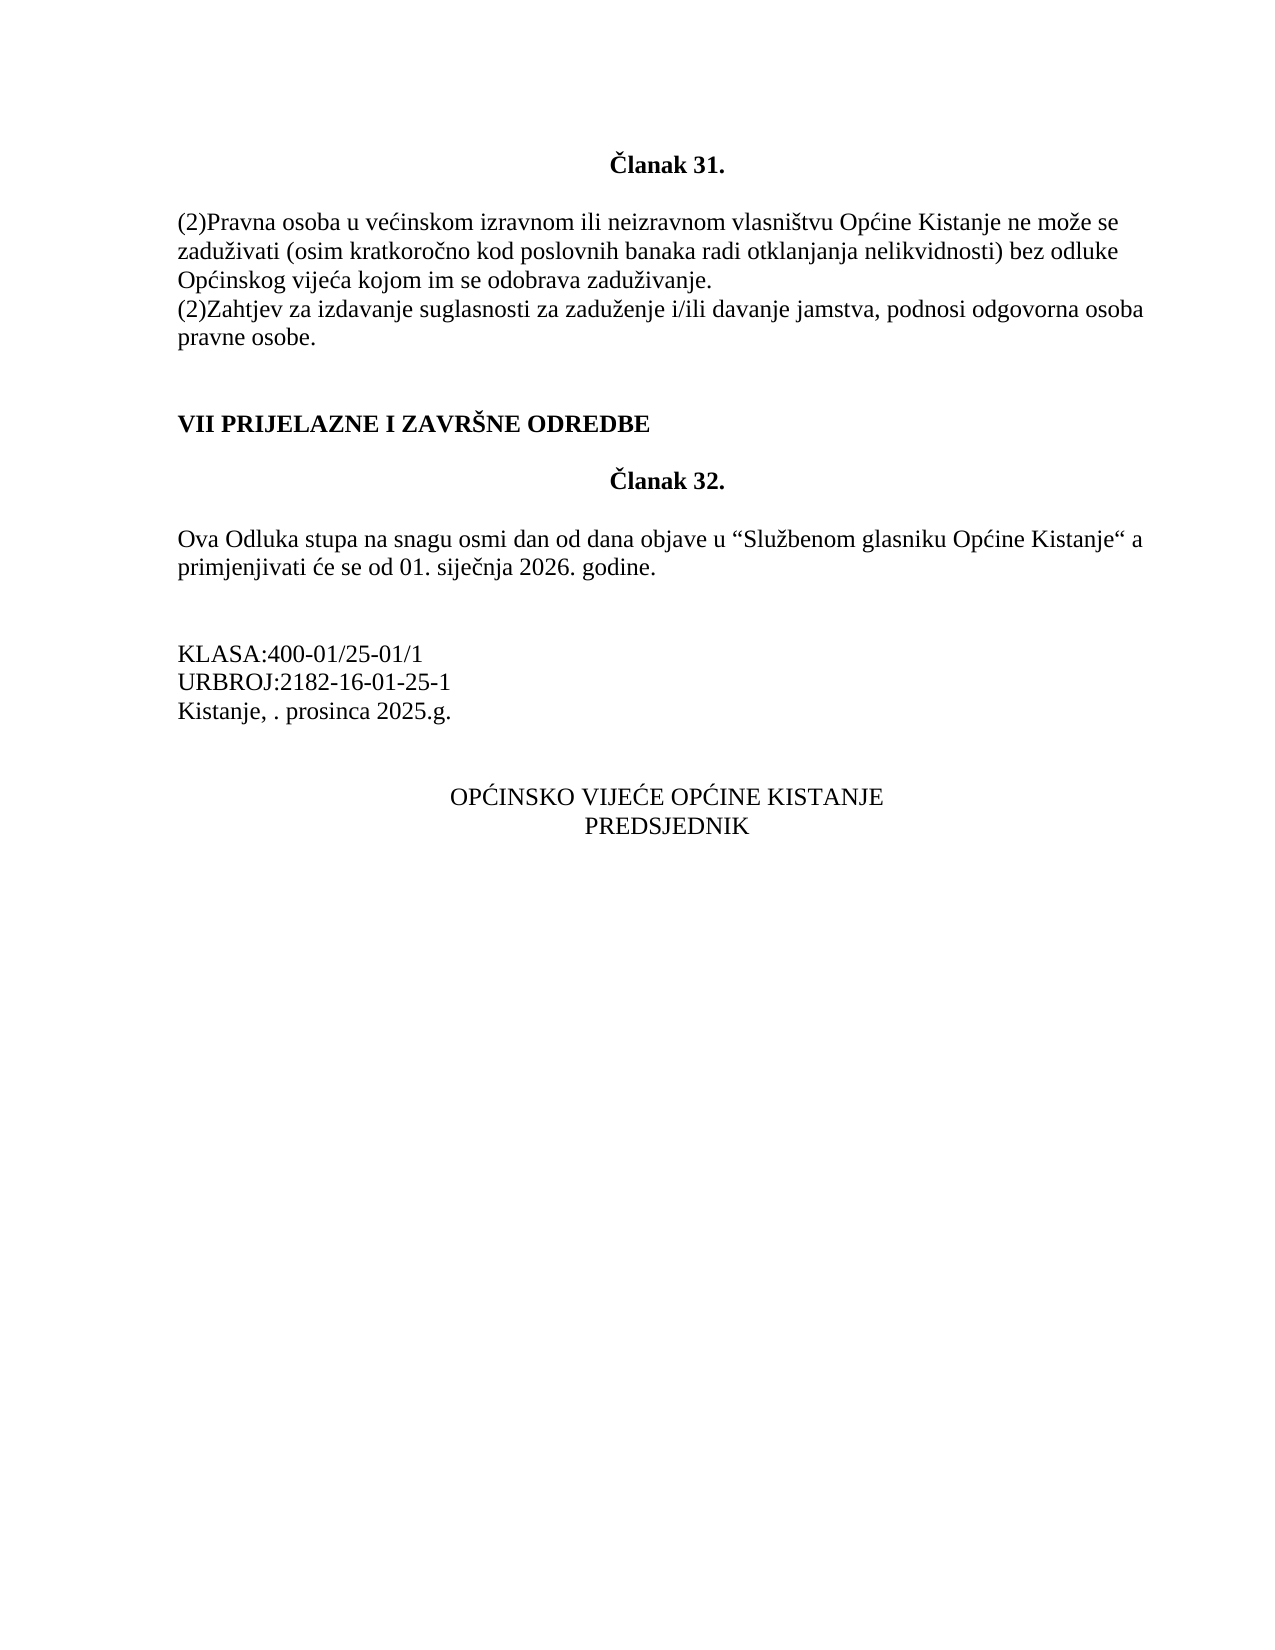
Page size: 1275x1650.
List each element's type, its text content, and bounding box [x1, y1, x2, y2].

text (2)Zahtjev za izdavanje suglasnosti za zaduženje i/ili davanje jamstva, podnosi odgovorna osoba pravne osobe. [177, 294, 1157, 351]
text URBROJ:2182-16-01-25-1 [177, 667, 1157, 696]
text Članak 31. [177, 150, 1157, 179]
text OPĆINSKO VIJEĆE OPĆINE KISTANJE [177, 782, 1157, 811]
text PREDSJEDNIK [177, 811, 1157, 840]
text Ova Odluka stupa na snagu osmi dan od dana objave u “Službenom glasniku Općine Kistanje“ a primjenjivati će se od 01. siječnja 2026. godine. [177, 524, 1157, 581]
text Kistanje, . prosinca 2025.g. [177, 696, 1157, 725]
text Članak 32. [177, 466, 1157, 495]
text (2)Pravna osoba u većinskom izravnom ili neizravnom vlasništvu Općine Kistanje ne može se zaduživati (osim kratkoročno kod poslovnih banaka radi otklanjanja nelikvidnosti) bez odluke Općinskog vijeća kojom im se odobrava zaduživanje. [177, 207, 1157, 294]
text KLASA:400-01/25-01/1 [177, 639, 1157, 667]
text VII PRIJELAZNE I ZAVRŠNE ODREDBE [177, 409, 1157, 437]
